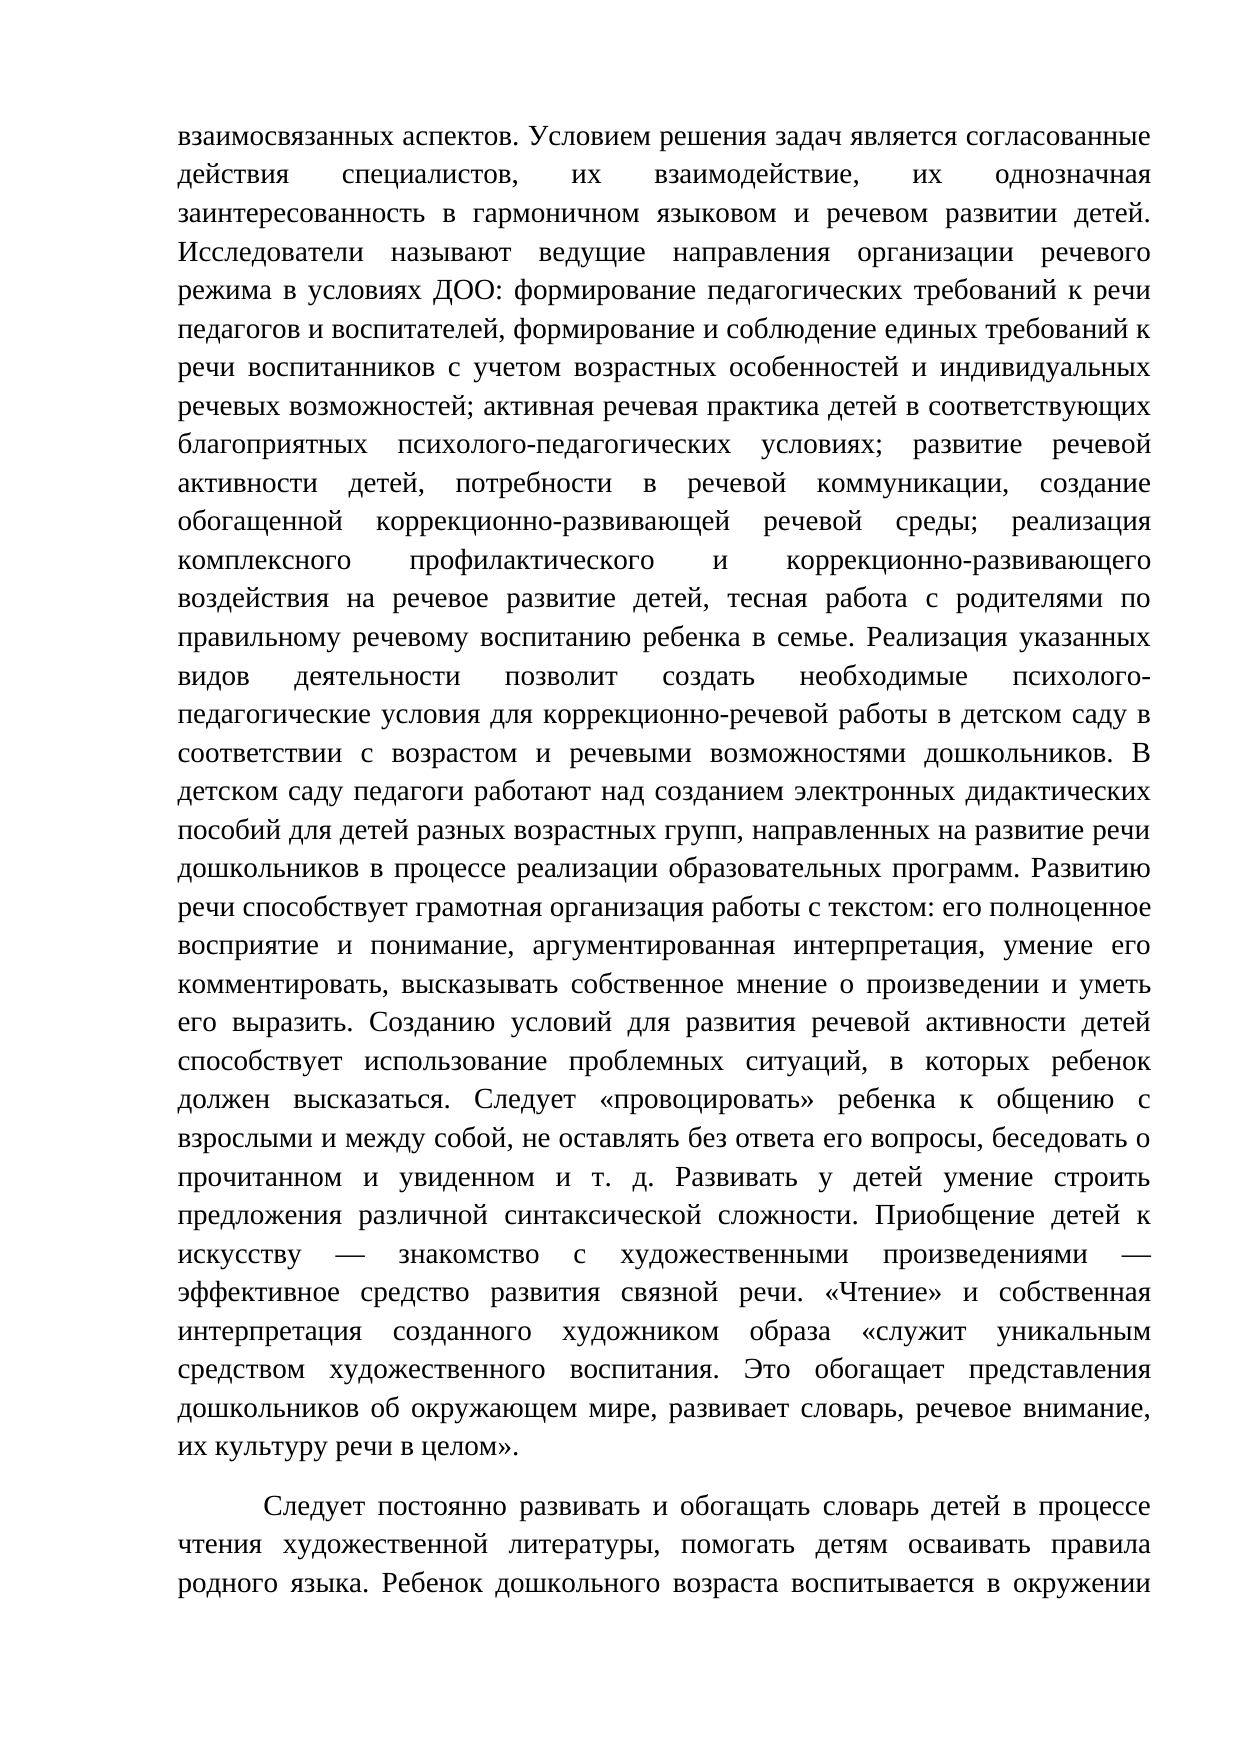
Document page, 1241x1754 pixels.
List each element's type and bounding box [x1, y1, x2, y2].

text [177, 118, 1152, 1462]
text [177, 1488, 1152, 1598]
